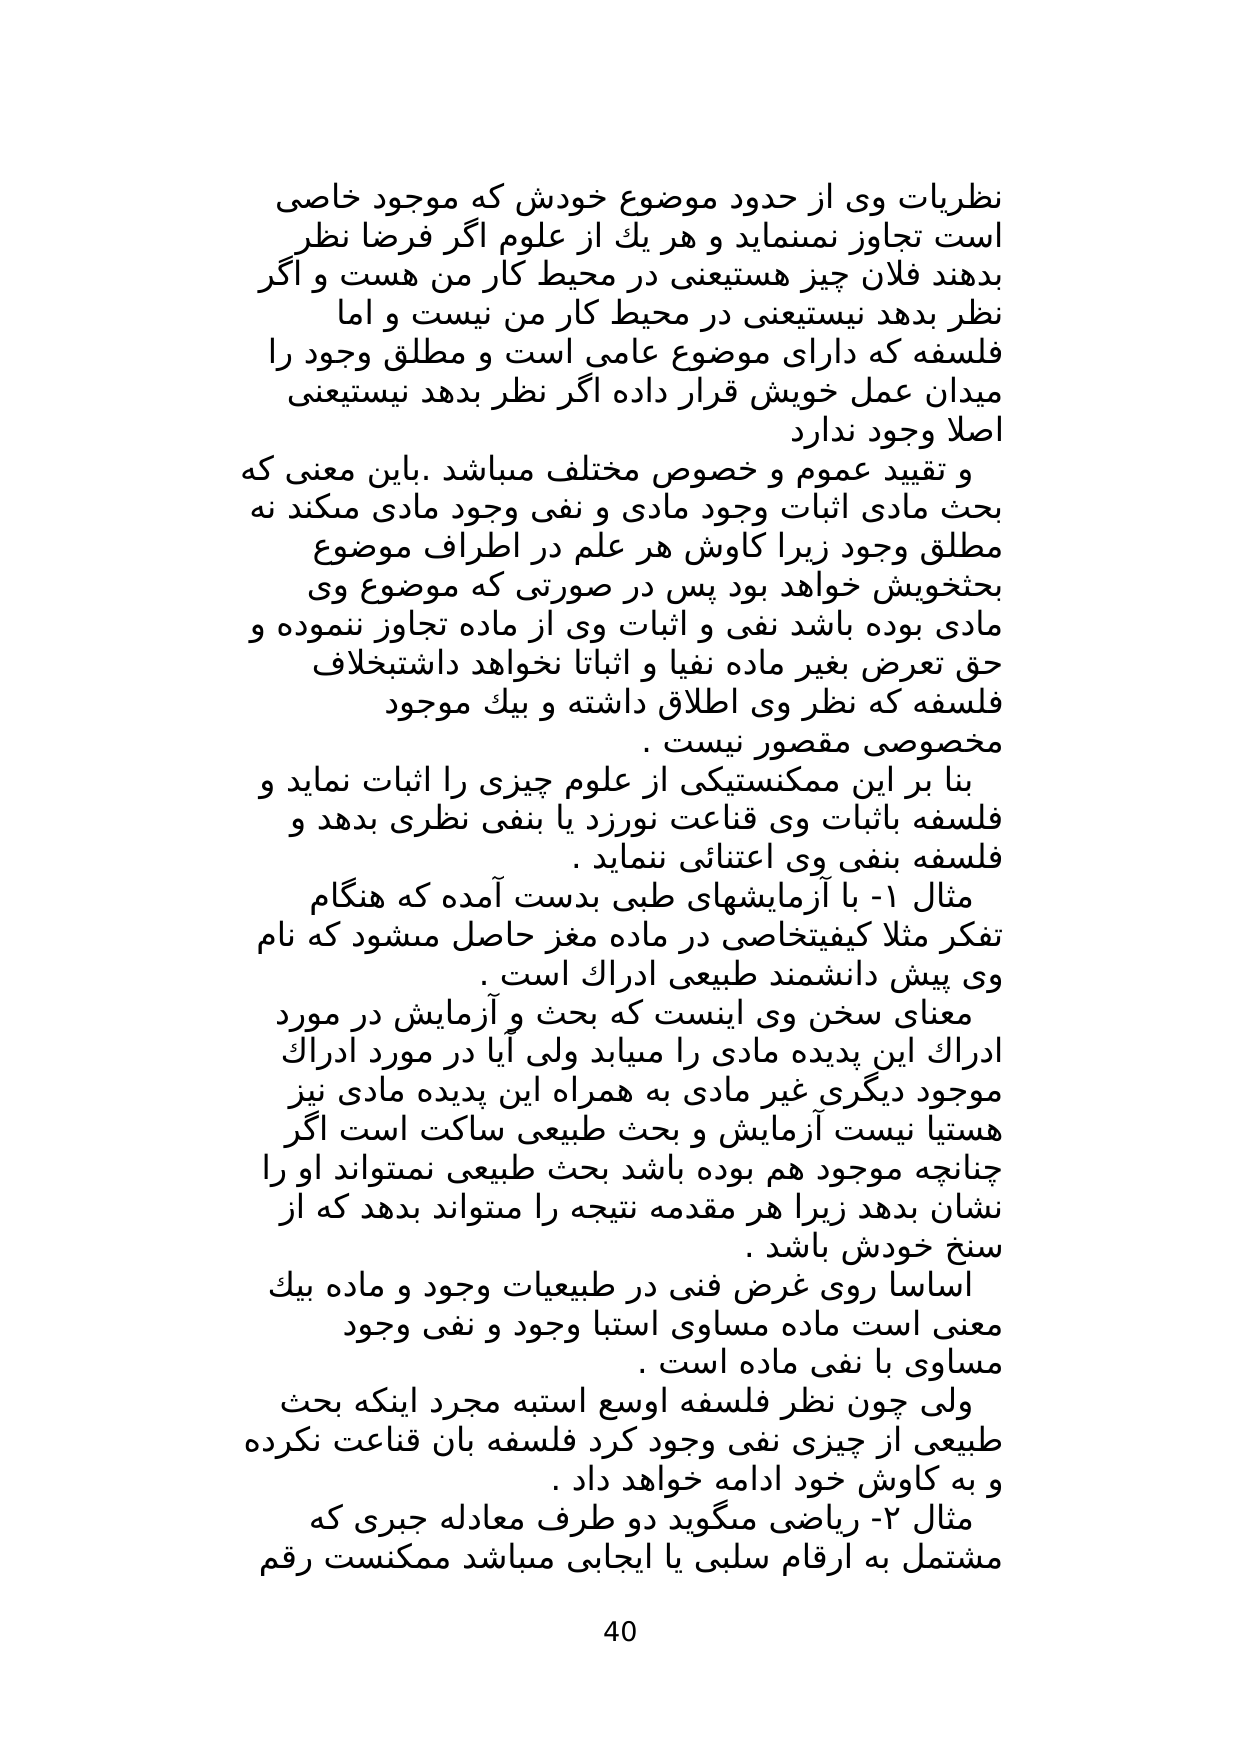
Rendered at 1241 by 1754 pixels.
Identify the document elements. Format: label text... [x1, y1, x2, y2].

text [236, 1498, 1004, 1576]
text بنا بر اين ممكنست‏يكى از علوم چيزى را اثبات نمايد و فلسفه باثبات وى قناعت نورزد يا بنفى نظرى بدهد و فلسفه بنفى وى اعتنائى ننمايد . [236, 760, 1004, 877]
text مثال ١- با آزمايشهاى طبى بدست آمده كه هنگام تفكر مثلا كيفيت‏خاصى در ماده مغز حاصل مى‏شود كه نام وى پيش دانشمند طبيعى ادراك است . [236, 877, 1004, 993]
text و تقييد عموم و خصوص مختلف مى‏باشد .باين معنى كه بحث مادى اثبات وجود مادى و نفى وجود مادى مى‏كند نه مطلق وجود زيرا كاوش هر علم در اطراف موضوع بحث‏خويش خواهد بود پس در صورتى كه موضوع وى مادى بوده باشد نفى و اثبات وى از ماده تجاوز ننموده و حق تعرض بغير ماده نفيا و اثباتا نخواهد داشت‏بخلاف فلسفه كه نظر وى اطلاق داشته و بيك موجود مخصوصى مقصور نيست . [236, 449, 1004, 760]
text اساسا روى غرض فنى در طبيعيات وجود و ماده بيك معنى است ماده مساوى است‏با وجود و نفى وجود مساوى با نفى ماده است . [236, 1265, 1004, 1382]
text معناى سخن وى اينست كه بحث و آزمايش در مورد ادراك اين پديده مادى را مى‏يابد ولى آيا در مورد ادراك موجود ديگرى غير مادى به همراه اين پديده مادى نيز هست‏يا نيست آزمايش و بحث طبيعى ساكت است اگر چنانچه موجود هم بوده باشد بحث طبيعى نمى‏تواند او را نشان بدهد زيرا هر مقدمه نتيجه را مى‏تواند بدهد كه از سنخ خودش باشد . [236, 993, 1004, 1265]
text ولى چون نظر فلسفه اوسع است‏به مجرد اينكه بحث طبيعى از چيزى نفى وجود كرد فلسفه بان قناعت نكرده و به كاوش خود ادامه خواهد داد . [236, 1382, 1004, 1498]
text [236, 177, 1004, 449]
